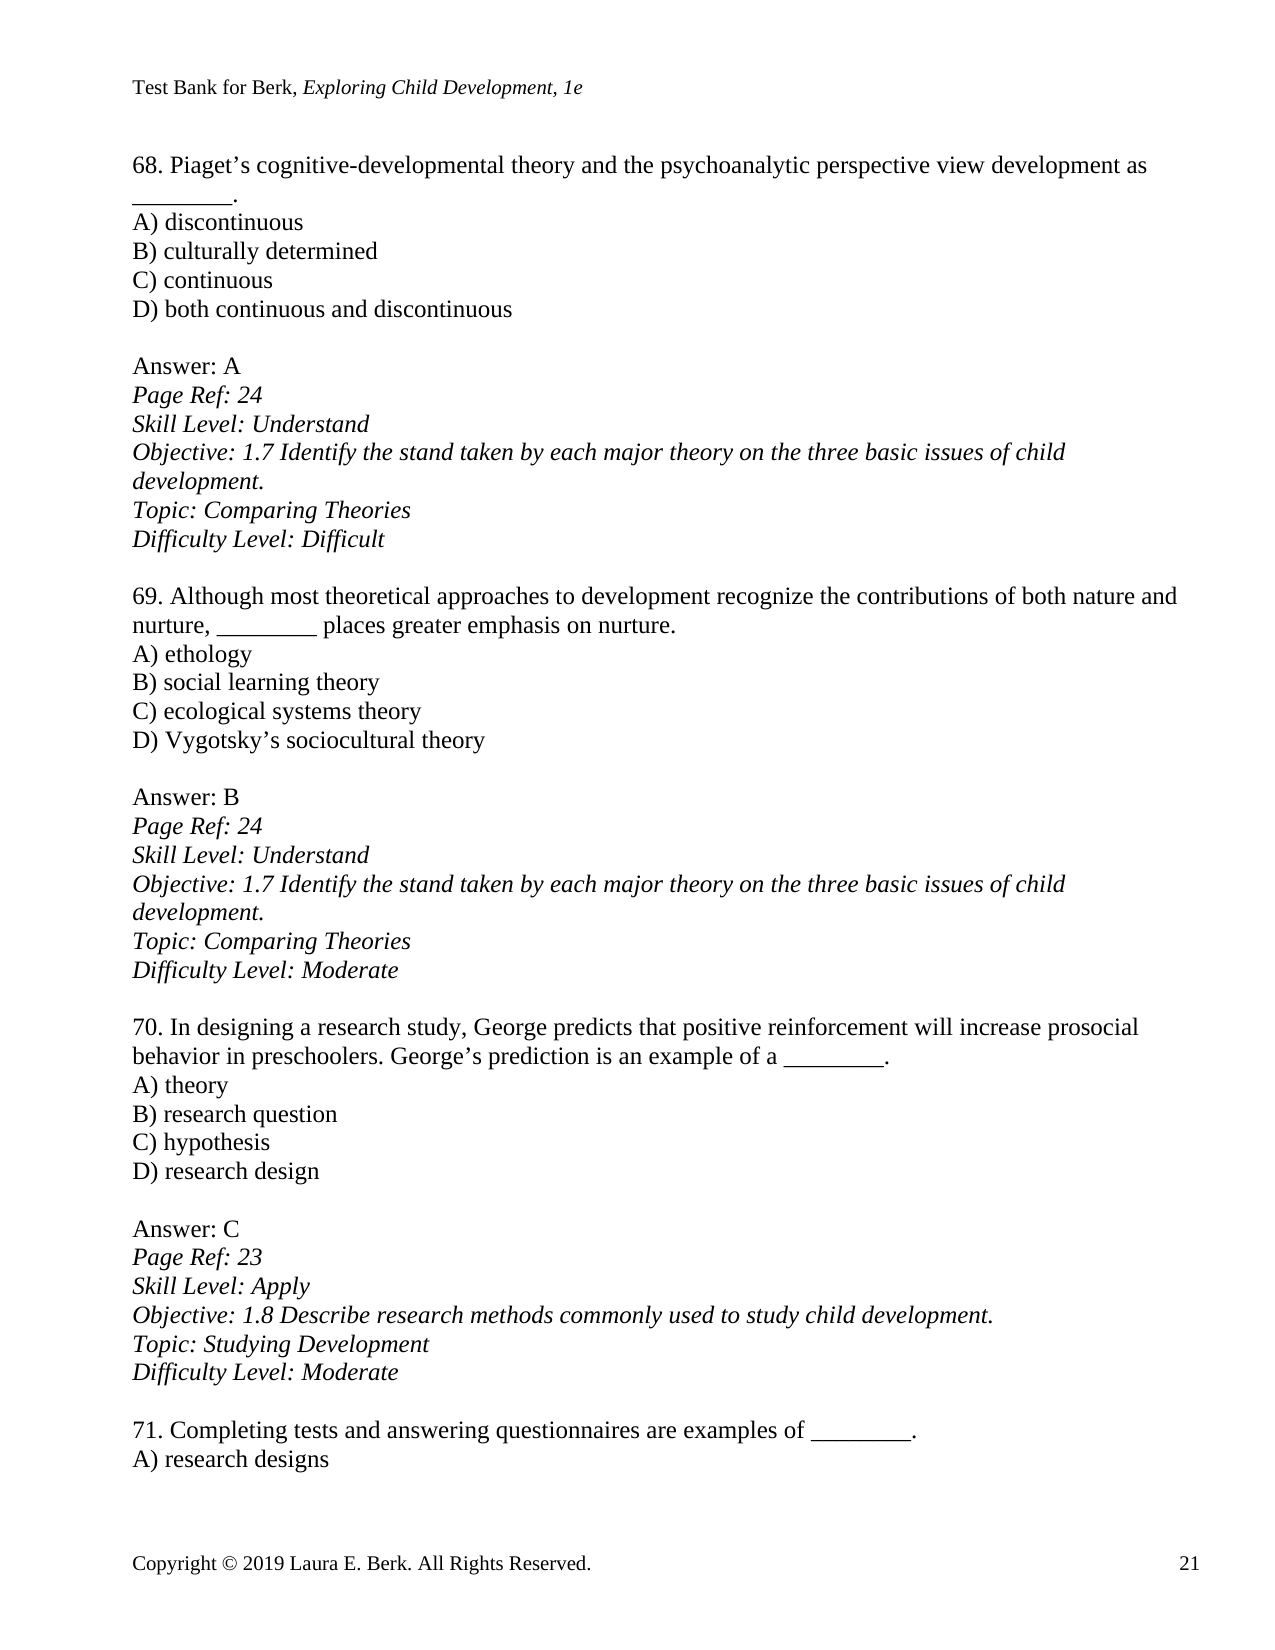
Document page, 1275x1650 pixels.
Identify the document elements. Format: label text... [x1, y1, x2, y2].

text A) ethology [132, 639, 1200, 667]
text Answer: C [132, 1214, 1200, 1242]
text Skill Level: Apply [132, 1271, 1200, 1300]
text Difficulty Level: Moderate [132, 955, 1200, 984]
text Topic: Studying Development [132, 1329, 1200, 1357]
text Page Ref: 23 [132, 1242, 1200, 1271]
text 70. In designing a research study, George predicts that positive reinforcement will increase prosocial behavior in preschoolers. George’s prediction is an example of a ________. [132, 1012, 1200, 1070]
text Answer: B [132, 782, 1200, 811]
text 68. Piaget’s cognitive-developmental theory and the psychoanalytic perspective view development as ________. [132, 150, 1200, 207]
text D) both continuous and discontinuous [132, 294, 1200, 322]
text Objective: 1.7 Identify the stand taken by each major theory on the three basic issues of child development. [132, 869, 1200, 926]
text B) culturally determined [132, 236, 1200, 265]
text Difficulty Level: Difficult [132, 524, 1200, 552]
text Difficulty Level: Moderate [132, 1357, 1200, 1386]
text 69. Although most theoretical approaches to development recognize the contributions of both nature and nurture, ________ places greater emphasis on nurture. [132, 581, 1200, 639]
text B) research question [132, 1099, 1200, 1127]
text D) research design [132, 1156, 1200, 1185]
text C) ecological systems theory [132, 696, 1200, 725]
text D) Vygotsky’s sociocultural theory [132, 725, 1200, 754]
text C) hypothesis [132, 1127, 1200, 1156]
text Page Ref: 24 [132, 380, 1200, 409]
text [132, 1300, 1200, 1329]
text A) research designs [132, 1444, 1200, 1472]
text Objective: 1.7 Identify the stand taken by each major theory on the three basic issues of child development. [132, 437, 1200, 495]
text 71. Completing tests and answering questionnaires are examples of ________. [132, 1415, 1200, 1444]
text B) social learning theory [132, 667, 1200, 696]
text A) discontinuous [132, 207, 1200, 236]
text Page Ref: 24 [132, 811, 1200, 840]
text A) theory [132, 1070, 1200, 1099]
text Skill Level: Understand [132, 409, 1200, 437]
text Answer: A [132, 351, 1200, 380]
text Skill Level: Understand [132, 840, 1200, 869]
text Topic: Comparing Theories [132, 926, 1200, 955]
text Topic: Comparing Theories [132, 495, 1200, 524]
text C) continuous [132, 265, 1200, 294]
